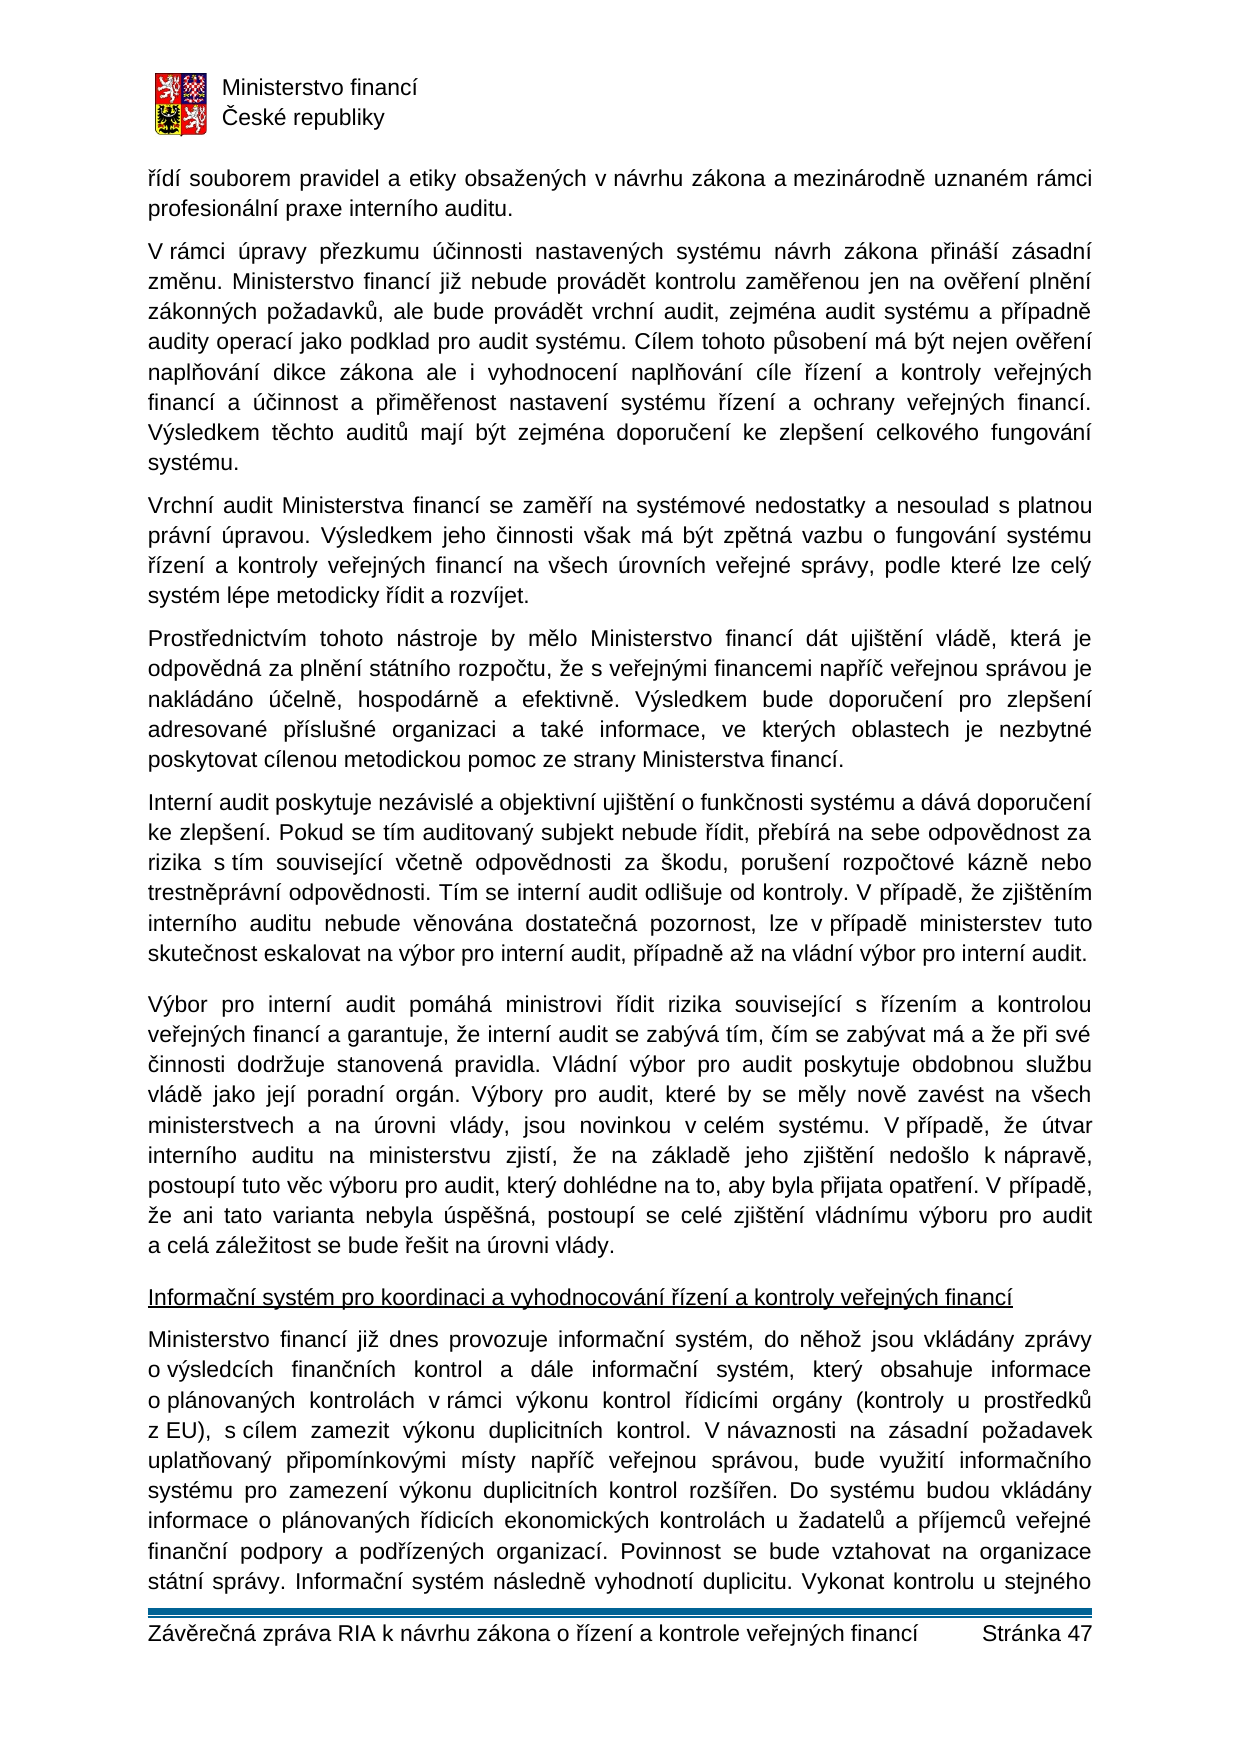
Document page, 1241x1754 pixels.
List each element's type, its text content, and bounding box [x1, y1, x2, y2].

text Informační systém pro koordinaci a vyhodnocování řízení a kontroly veřejných financí [148, 1283, 1092, 1310]
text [148, 1326, 1092, 1594]
picture [155, 73, 207, 137]
text Prostřednictvím tohoto nástroje by mělo Ministerstvo financí dát ujištění vládě, která je odpovědná za plnění státního rozpočtu, že s veřejnými financemi napříč veřejnou správou je nakládáno účelně, hospodárně a efektivně. Výsledkem bude doporučení pro zlepšení adresované příslušné organizaci a také informace, ve kterých oblastech je nezbytné poskytovat cílenou metodickou pomoc ze strany Ministerstva financí. [148, 625, 1092, 772]
text V rámci úpravy přezkumu účinnosti nastavených systému návrh zákona přináší zásadní změnu. Ministerstvo financí již nebude provádět kontrolu zaměřenou jen na ověření plnění zákonných požadavků, ale bude provádět vrchní audit, zejména audit systému a případně audity operací jako podklad pro audit systému. Cílem tohoto působení má být nejen ověření naplňování dikce zákona ale i vyhodnocení naplňování cíle řízení a kontroly veřejných financí a účinnost a přiměřenost nastavení systému řízení a ochrany veřejných financí. Výsledkem těchto auditů mají být zejména doporučení ke zlepšení celkového fungování systému. [148, 238, 1092, 475]
text Výbor pro interní audit pomáhá ministrovi řídit rizika související s řízením a kontrolou veřejných financí a garantuje, že interní audit se zabývá tím, čím se zabývat má a že při své činnosti dodržuje stanovená pravidla. Vládní výbor pro audit poskytuje obdobnou službu vládě jako její poradní orgán. Výbory pro audit, které by se měly nově zavést na všech ministerstvech a na úrovni vlády, jsou novinkou v celém systému. V případě, že útvar interního auditu na ministerstvu zjistí, že na základě jeho zjištění nedošlo k nápravě, postoupí tuto věc výboru pro audit, který dohlédne na to, aby byla přijata opatření. V případě, že ani tato varianta nebyla úspěšná, postoupí se celé zjištění vládnímu výboru pro audit a celá záležitost se bude řešit na úrovni vlády. [148, 991, 1092, 1259]
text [148, 165, 1092, 221]
text Interní audit poskytuje nezávislé a objektivní ujištění o funkčnosti systému a dává doporučení ke zlepšení. Pokud se tím auditovaný subjekt nebude řídit, přebírá na sebe odpovědnost za rizika s tím související včetně odpovědnosti za škodu, porušení rozpočtové kázně nebo trestněprávní odpovědnosti. Tím se interní audit odlišuje od kontroly. V případě, že zjištěním interního auditu nebude věnována dostatečná pozornost, lze v případě ministerstev tuto skutečnost eskalovat na výbor pro interní audit, případně až na vládní výbor pro interní audit. [148, 789, 1092, 966]
text Vrchní audit Ministerstva financí se zaměří na systémové nedostatky a nesoulad s platnou právní úpravou. Výsledkem jeho činnosti však má být zpětná vazbu o fungování systému řízení a kontroly veřejných financí na všech úrovních veřejné správy, podle které lze celý systém lépe metodicky řídit a rozvíjet. [148, 492, 1092, 609]
